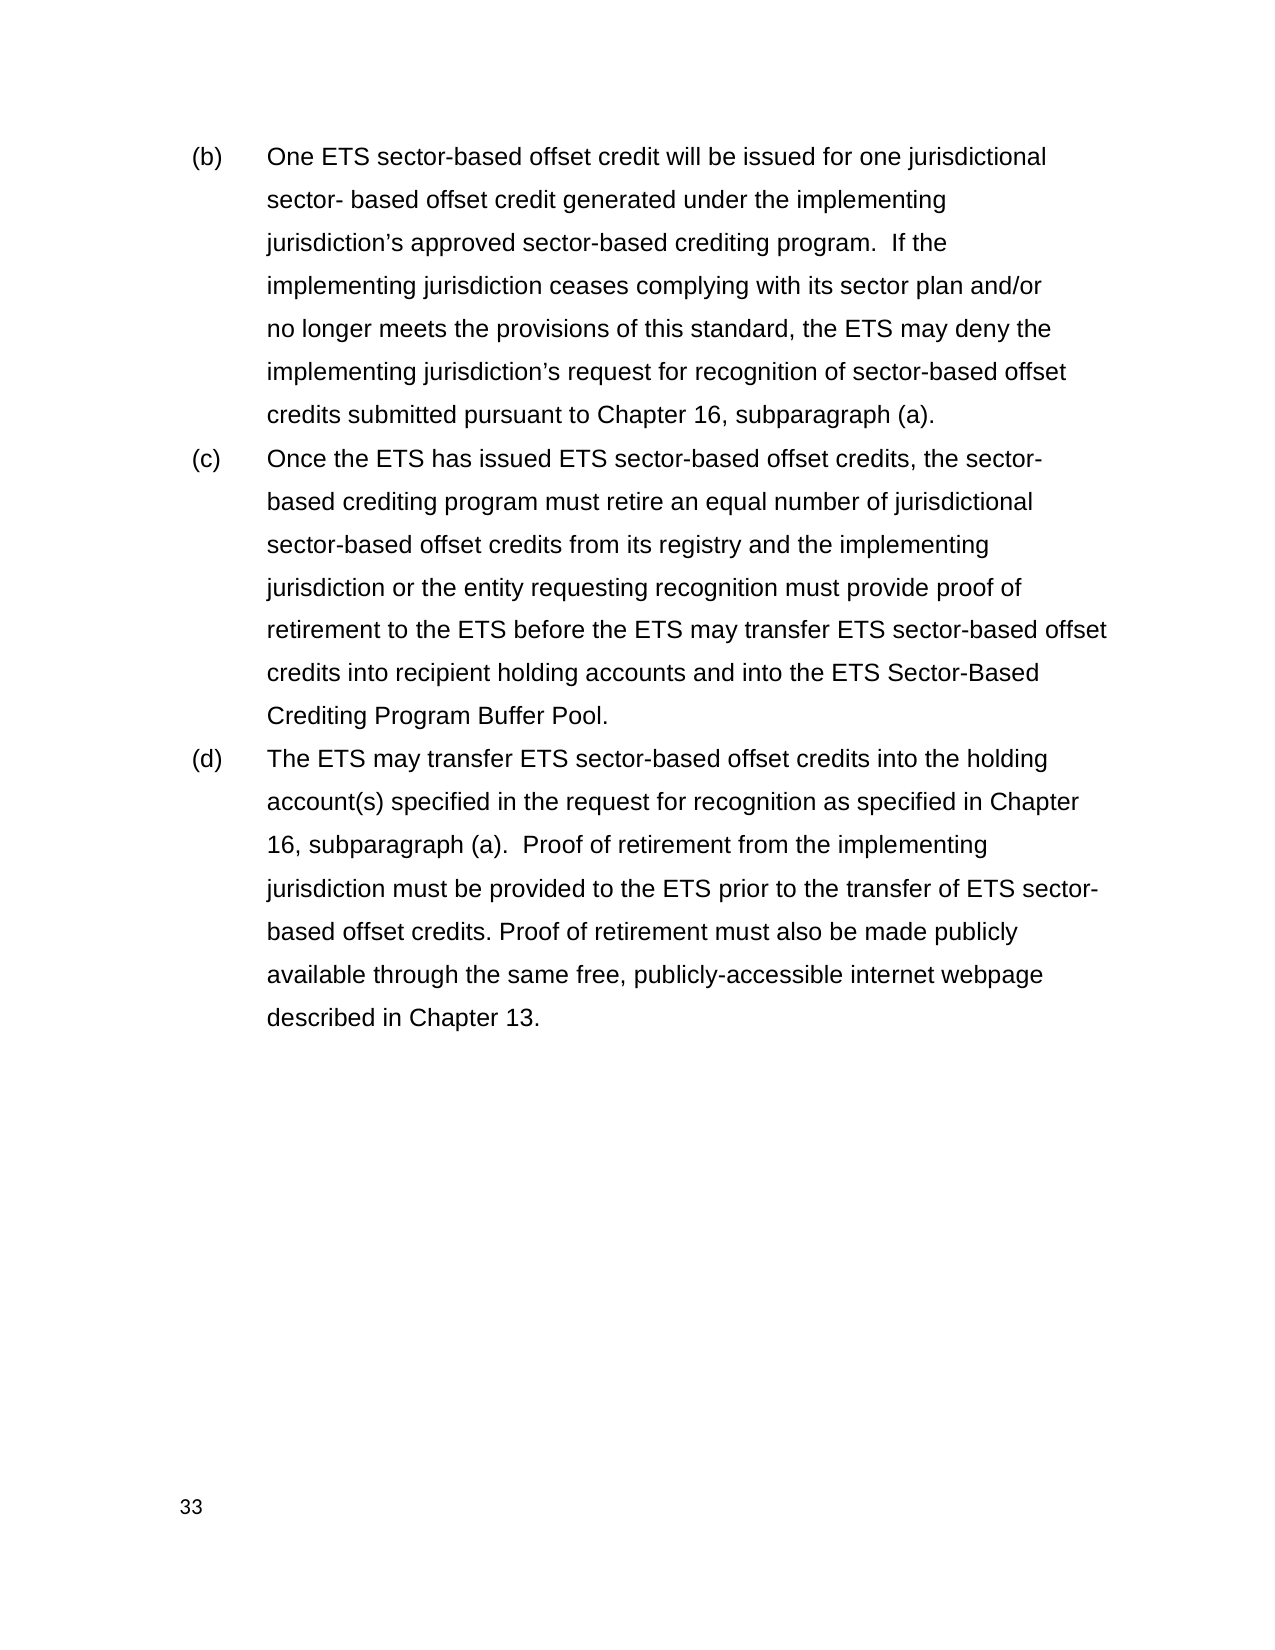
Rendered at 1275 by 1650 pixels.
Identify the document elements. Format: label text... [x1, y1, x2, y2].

text (d) The ETS may transfer ETS sector-based offset credits into the holding account(s) specified in the request for recognition as specified in Chapter 16, subparagraph (a). Proof of retirement from the implementing jurisdiction must be provided to the ETS prior to the transfer of ETS sector-based offset credits. Proof of retirement must also be made publicly available through the same free, publicly-accessible internet webpage described in Chapter 13. [192, 744, 1112, 1032]
text (c) Once the ETS has issued ETS sector-based offset credits, the sector-based crediting program must retire an equal number of jurisdictional sector-based offset credits from its registry and the implementing jurisdiction or the entity requesting recognition must provide proof of retirement to the ETS before the ETS may transfer ETS sector-based offset credits into recipient holding accounts and into the ETS Sector-Based Crediting Program Buffer Pool. [192, 444, 1110, 730]
text (b) One ETS sector-based offset credit will be issued for one jurisdictional sector- based offset credit generated under the implementing jurisdiction’s approved sector-based crediting program. If the implementing jurisdiction ceases complying with its sector plan and/or no longer meets the provisions of this standard, the ETS may deny the implementing jurisdiction’s request for recognition of sector-based offset credits submitted pursuant to Chapter 16, subparagraph (a). [192, 142, 1075, 429]
